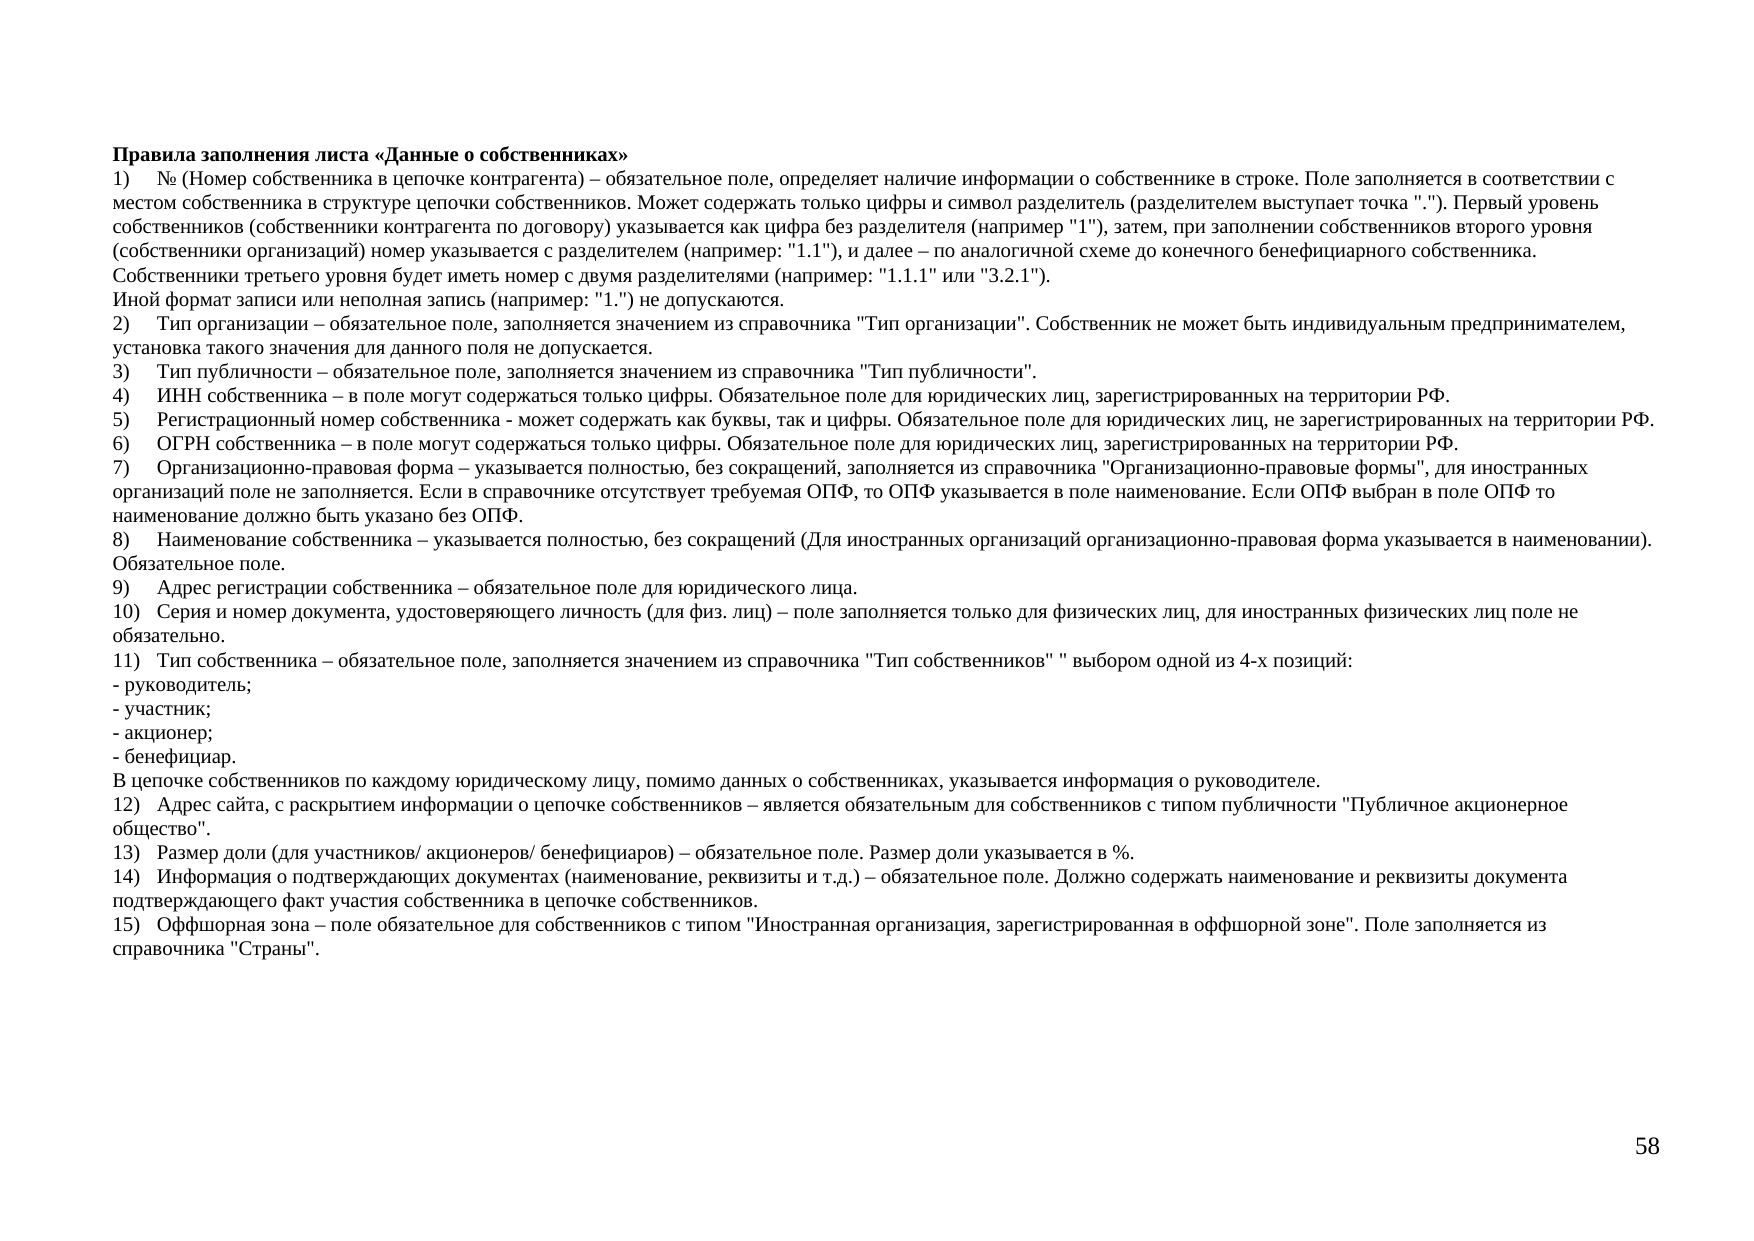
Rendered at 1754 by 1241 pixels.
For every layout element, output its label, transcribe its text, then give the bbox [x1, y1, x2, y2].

list Серия и номер документа, удостоверяющего личность (для физ. лиц) – поле заполняется только для физических лиц, для иностранных физических лиц поле не обязательно. [112, 599, 1660, 647]
text Иной формат записи или неполная запись (например: "1.") не допускаются. [112, 287, 1660, 311]
list Тип собственника – обязательное поле, заполняется значением из справочника "Тип собственников" " выбором одной из 4-х позиций: [112, 647, 1660, 672]
list Оффшорная зона – поле обязательное для собственников с типом "Иностранная организация, зарегистрированная в оффшорной зоне". Поле заполняется из справочника "Страны". [112, 912, 1660, 960]
text В цепочке собственников по каждому юридическому лицу, помимо данных о собственниках, указывается информация о руководителе. [112, 768, 1660, 792]
list Организационно-правовая форма – указывается полностью, без сокращений, заполняется из справочника "Организационно-правовые формы", для иностранных организаций поле не заполняется. Если в справочнике отсутствует требуемая ОПФ, то ОПФ указывается в поле наименование. Если ОПФ выбран в поле ОПФ то наименование должно быть указано без ОПФ. [112, 455, 1660, 527]
list Адрес регистрации собственника – обязательное поле для юридического лица. [112, 575, 1660, 599]
list Тип организации – обязательное поле, заполняется значением из справочника "Тип организации". Собственник не может быть индивидуальным предпринимателем, установка такого значения для данного поля не допускается. [112, 311, 1660, 359]
list ИНН собственника – в поле могут содержаться только цифры. Обязательное поле для юридических лиц, зарегистрированных на территории РФ. [112, 383, 1660, 407]
list Тип публичности – обязательное поле, заполняется значением из справочника "Тип публичности". [112, 359, 1660, 383]
list ОГРН собственника – в поле могут содержаться только цифры. Обязательное поле для юридических лиц, зарегистрированных на территории РФ. [112, 431, 1660, 455]
text Правила заполнения листа «Данные о собственниках» [112, 142, 1660, 166]
list Адрес сайта, с раскрытием информации о цепочке собственников – является обязательным для собственников с типом публичности "Публичное акционерное общество". [112, 792, 1660, 840]
list Наименование собственника – указывается полностью, без сокращений (Для иностранных организаций организационно-правовая форма указывается в наименовании). Обязательное поле. [112, 527, 1660, 575]
list Информация о подтверждающих документах (наименование, реквизиты и т.д.) – обязательное поле. Должно содержать наименование и реквизиты документа подтверждающего факт участия собственника в цепочке собственников. [112, 864, 1660, 912]
list № (Номер собственника в цепочке контрагента) – обязательное поле, определяет наличие информации о собственнике в строке. Поле заполняется в соответствии с местом собственника в структуре цепочки собственников. Может содержать только цифры и символ разделитель (разделителем выступает точка "."). Первый уровень собственников (собственники контрагента по договору) указывается как цифра без разделителя (например "1"), затем, при заполнении собственников второго уровня (собственники организаций) номер указывается с разделителем (например: "1.1"), и далее – по аналогичной схеме до конечного бенефициарного собственника. Собственники третьего уровня будет иметь номер с двумя разделителями (например: "1.1.1" или "3.2.1"). [112, 166, 1660, 287]
list Размер доли (для участников/ акционеров/ бенефициаров) – обязательное поле. Размер доли указывается в %. [112, 840, 1660, 864]
text - акционер; [112, 720, 1660, 744]
text - руководитель; [112, 672, 1660, 696]
text - участник; [112, 696, 1660, 720]
text - бенефициар. [112, 744, 1660, 768]
list Регистрационный номер собственника - может содержать как буквы, так и цифры. Обязательное поле для юридических лиц, не зарегистрированных на территории РФ. [112, 407, 1660, 431]
